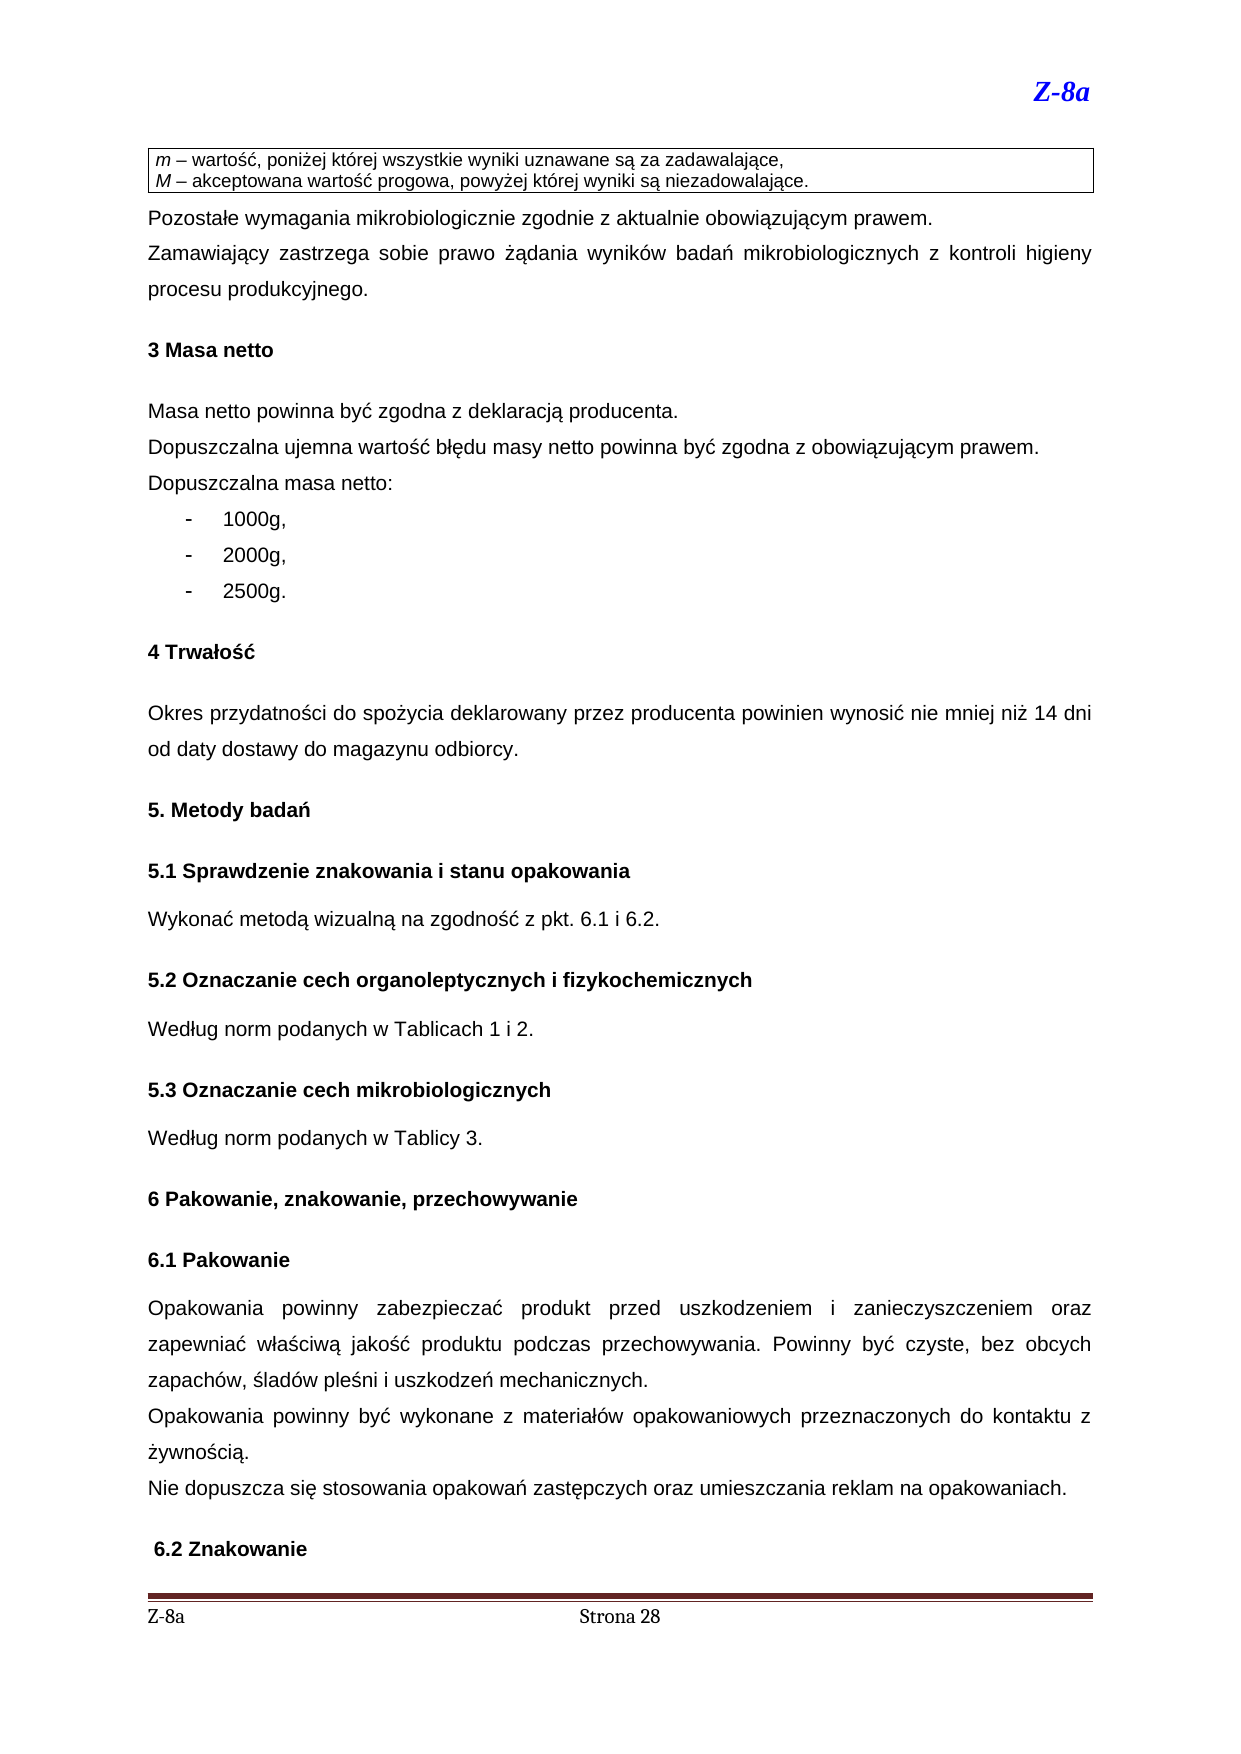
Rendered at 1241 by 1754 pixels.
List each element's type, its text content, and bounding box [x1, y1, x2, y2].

text Okres przydatności do spożycia deklarowany przez producenta powinien wynosić nie mniej niż 14 dni od daty dostawy do magazynu odbiorcy. [148, 701, 1093, 761]
text Masa netto powinna być zgodna z deklaracją producenta. [148, 399, 1093, 423]
text Według norm podanych w Tablicy 3. [148, 1126, 1093, 1150]
text 5.1 Sprawdzenie znakowania i stanu opakowania [148, 859, 1093, 883]
text Według norm podanych w Tablicach 1 i 2. [148, 1017, 1093, 1041]
text 6.1 Pakowanie [148, 1248, 1093, 1272]
text 6 Pakowanie, znakowanie, przechowywanie [148, 1187, 1093, 1211]
text 4 Trwałość [148, 640, 1093, 664]
text Opakowania powinny być wykonane z materiałów opakowaniowych przeznaczonych do kontaktu z żywnością. [148, 1404, 1093, 1464]
list 1000g, [185, 507, 1093, 531]
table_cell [149, 149, 1093, 192]
text Wykonać metodą wizualną na zgodność z pkt. 6.1 i 6.2. [148, 907, 1093, 931]
text 3 Masa netto [148, 338, 1093, 362]
text Dopuszczalna masa netto: [148, 471, 1093, 495]
text Zamawiający zastrzega sobie prawo żądania wyników badań mikrobiologicznych z kontroli higieny procesu produkcyjnego. [148, 241, 1093, 301]
text 5. Metody badań [148, 798, 1093, 822]
text 6.2 Znakowanie [148, 1537, 1093, 1561]
text 5.3 Oznaczanie cech mikrobiologicznych [148, 1077, 1093, 1101]
list 2000g, [185, 543, 1093, 567]
text 5.2 Oznaczanie cech organoleptycznych i fizykochemicznych [148, 968, 1093, 992]
text Opakowania powinny zabezpieczać produkt przed uszkodzeniem i zanieczyszczeniem oraz zapewniać właściwą jakość produktu podczas przechowywania. Powinny być czyste, bez obcych zapachów, śladów pleśni i uszkodzeń mechanicznych. [148, 1296, 1093, 1392]
text Pozostałe wymagania mikrobiologicznie zgodnie z aktualnie obowiązującym prawem. [148, 205, 1093, 229]
list 2500g. [185, 579, 1093, 603]
text Dopuszczalna ujemna wartość błędu masy netto powinna być zgodna z obowiązującym prawem. [148, 435, 1093, 459]
text Nie dopuszcza się stosowania opakowań zastępczych oraz umieszczania reklam na opakowaniach. [148, 1476, 1093, 1500]
